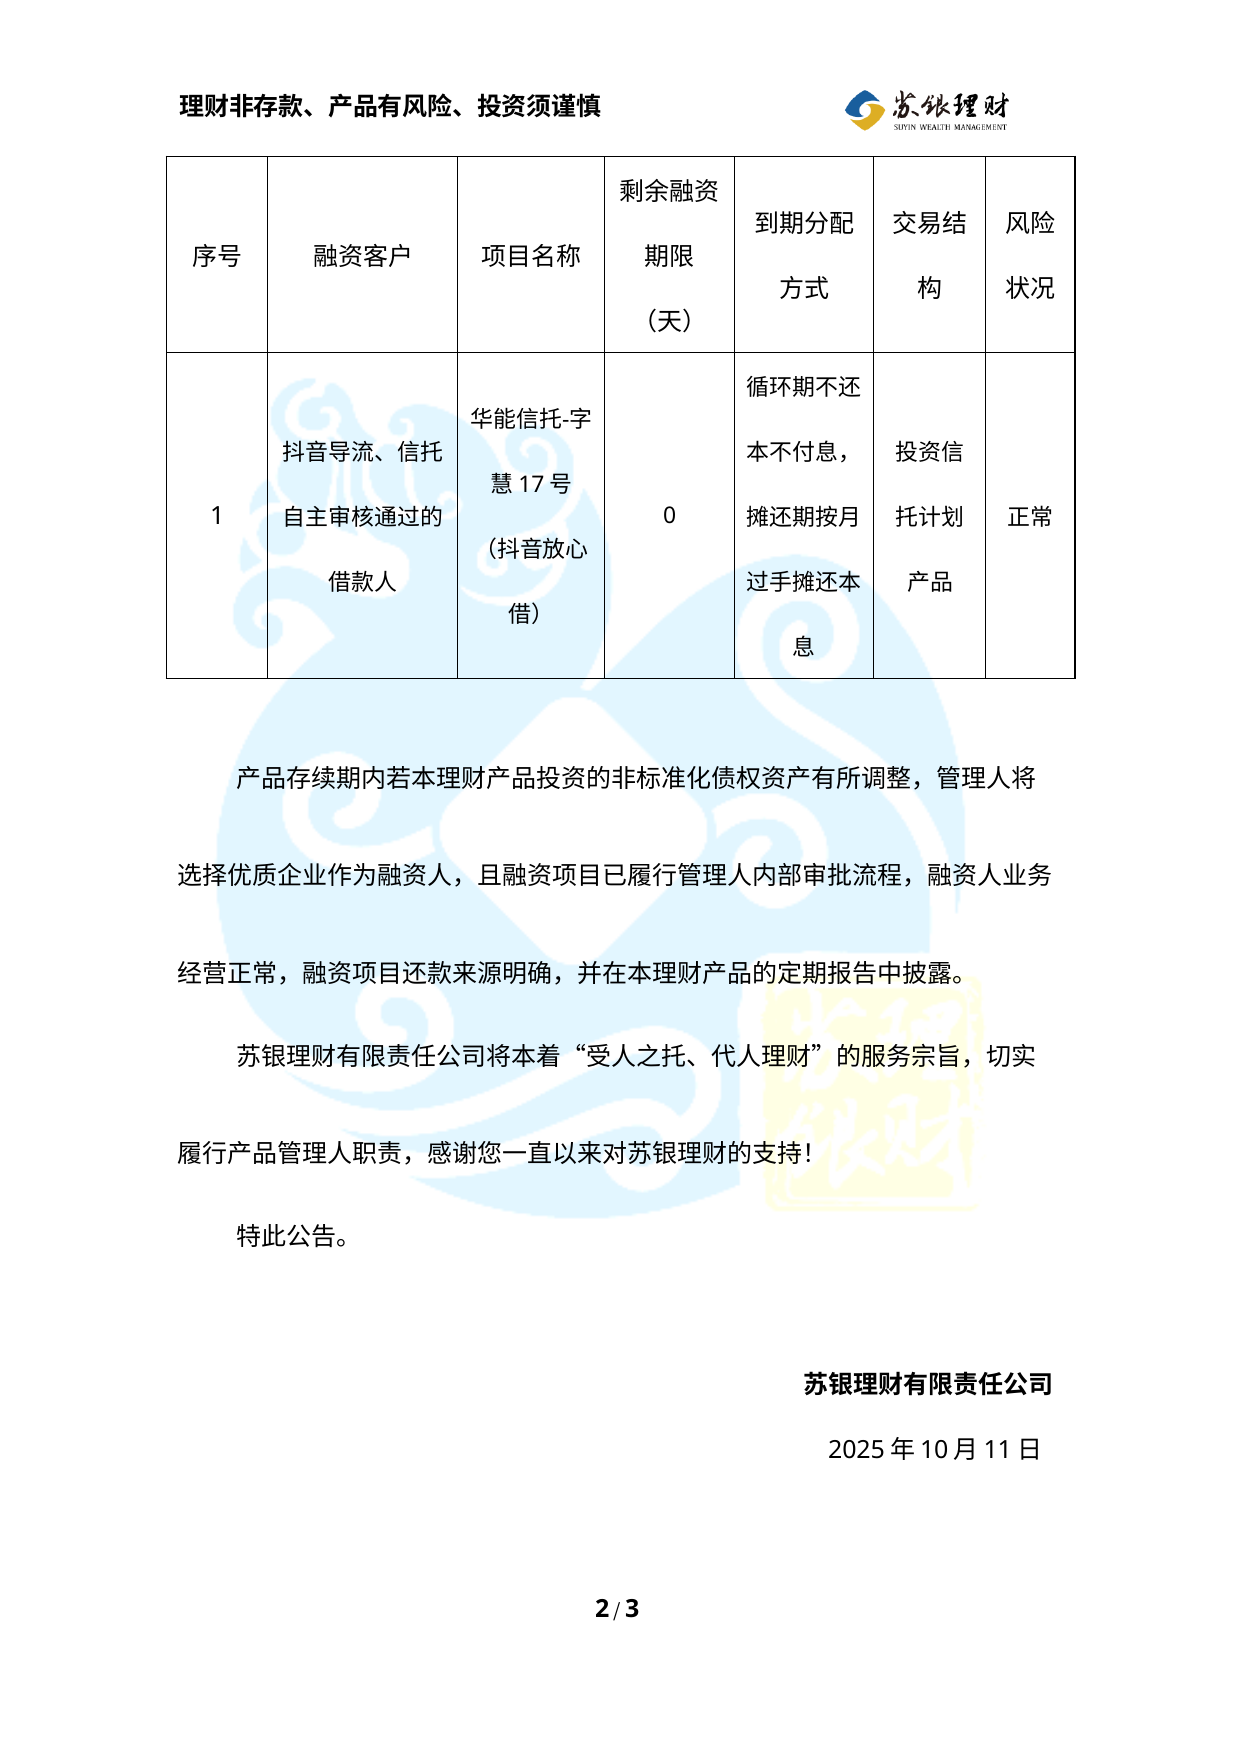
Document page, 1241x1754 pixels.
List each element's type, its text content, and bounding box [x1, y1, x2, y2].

table_header 融资客户 [268, 157, 457, 352]
table_cell 循环期不还本不付息，摊还期按月过手摊还本息 [735, 353, 873, 678]
table_header 序号 [167, 157, 267, 352]
table_header 交易结构 [874, 157, 985, 352]
text 苏银理财有限责任公司 [177, 1351, 1053, 1416]
text 特此公告。 [177, 1202, 1053, 1267]
table_cell 0 [605, 353, 734, 678]
table_header 项目名称 [458, 157, 604, 352]
text 2025年10月11日 [177, 1416, 1042, 1481]
table_cell 正常 [986, 353, 1074, 678]
table_header 剩余融资期限（天） [605, 157, 734, 352]
table_header 风险状况 [986, 157, 1074, 352]
table_cell 抖音导流、信托自主审核通过的借款人 [268, 353, 457, 678]
text 苏银理财有限责任公司将本着“受人之托、代人理财”的服务宗旨，切实履行产品管理人职责，感谢您一直以来对苏银理财的支持！ [177, 1022, 1053, 1184]
table_cell 投资信托计划产品 [874, 353, 985, 678]
table_cell 华能信托-字慧17号（抖音放心借） [458, 353, 604, 678]
table_cell 1 [167, 353, 267, 678]
picture [820, 72, 1039, 143]
table_header 到期分配方式 [735, 157, 873, 352]
text 产品存续期内若本理财产品投资的非标准化债权资产有所调整，管理人将选择优质企业作为融资人，且融资项目已履行管理人内部审批流程，融资人业务经营正常，融资项目还款来源明确，并在本理财产品的定期报告中披露。 [177, 744, 1053, 1004]
